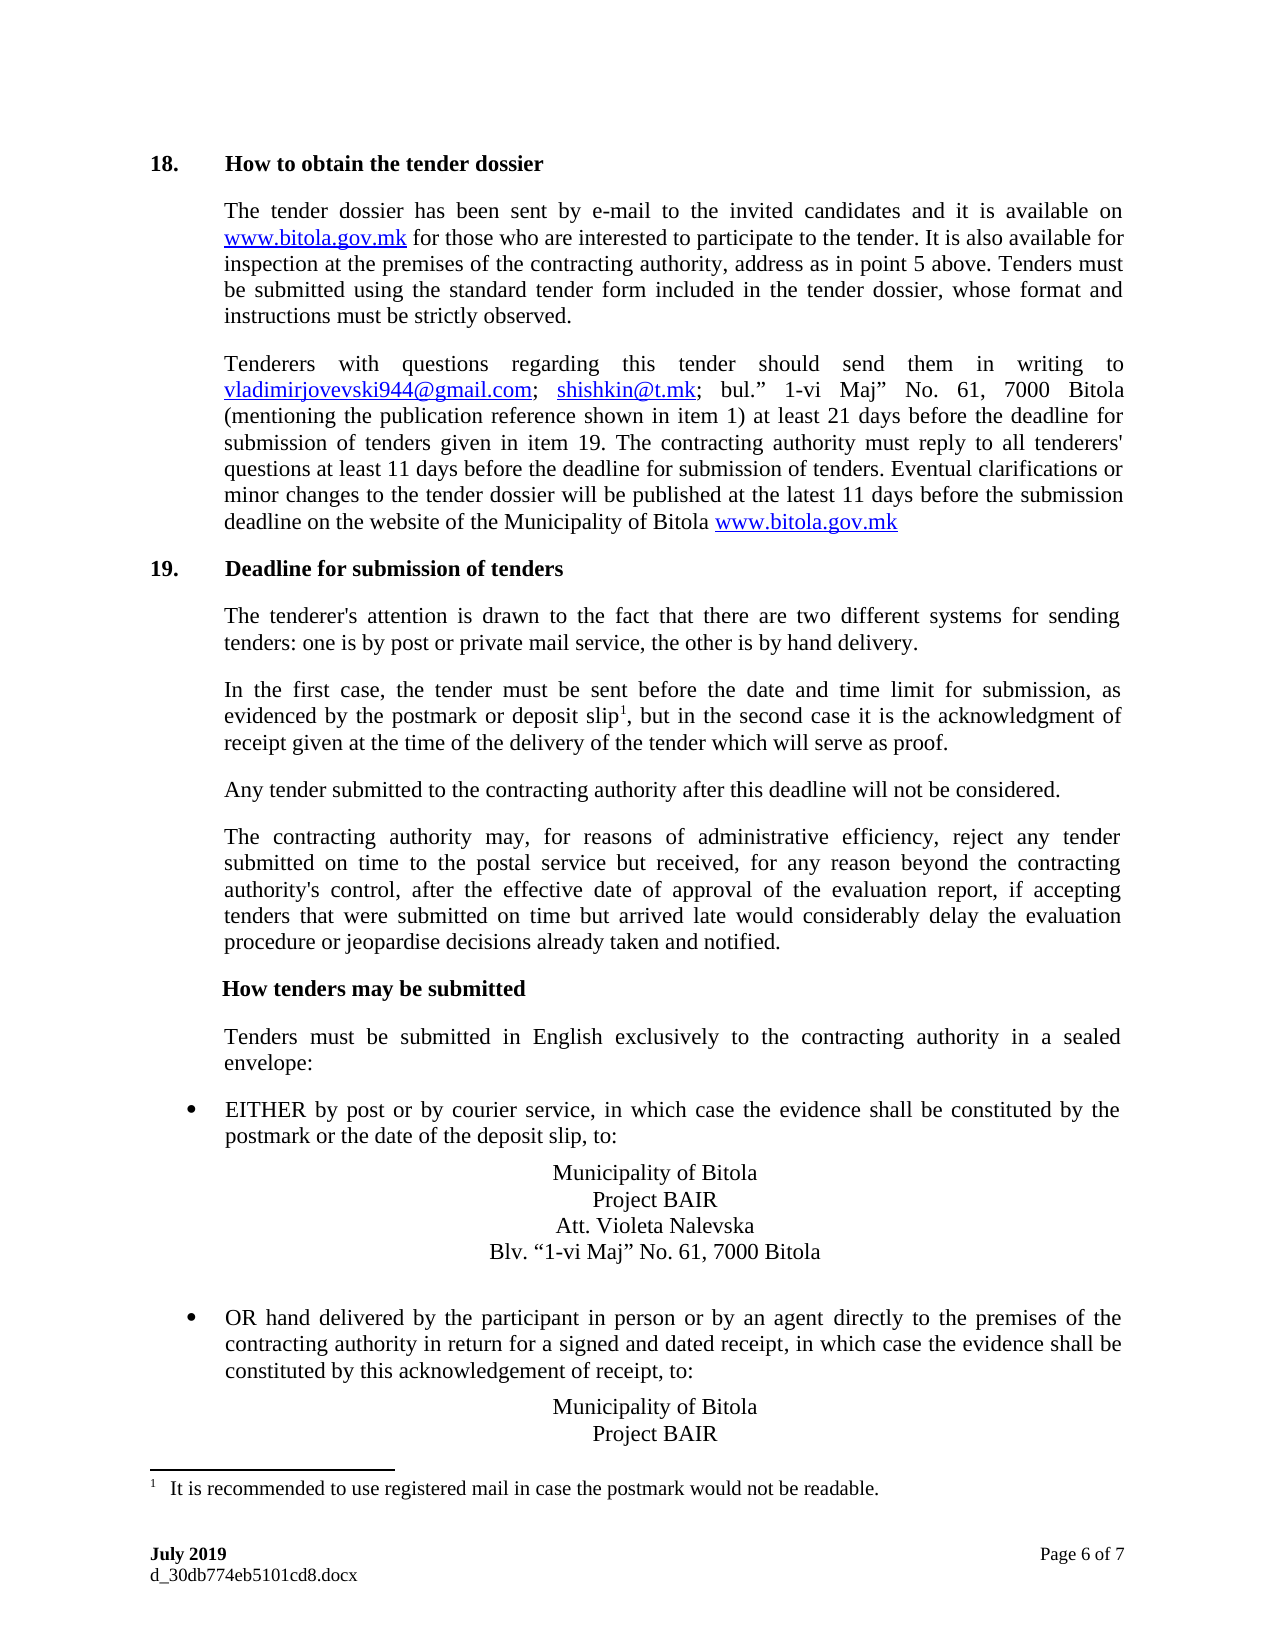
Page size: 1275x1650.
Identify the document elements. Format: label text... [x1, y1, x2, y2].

text The tenderer's attention is drawn to the fact that there are two different systems for sending tenders: one is by post or private mail service, the other is by hand delivery. [224, 602, 1122, 655]
list EITHER by post or by courier service, in which case the evidence shall be constituted by the postmark or the date of the deposit slip, to: [187, 1096, 1122, 1149]
text Project BAIR [187, 1186, 1122, 1212]
text The tender dossier has been sent by e-mail to the invited candidates and it is available on www.bitola.gov.mk for those who are interested to participate to the tender. It is also available for inspection at the premises of the contracting authority, address as in point 5 above. Tenders must be submitted using the standard tender form included in the tender dossier, whose format and instructions must be strictly observed. [224, 197, 1125, 329]
text Blv. “1-vi Maj” No. 61, 7000 Bitola [187, 1238, 1122, 1293]
text The contracting authority may, for reasons of administrative efficiency, reject any tender submitted on time to the postal service but received, for any reason beyond the contracting authority's control, after the effective date of approval of the evaluation report, if accepting tenders that were submitted on time but arrived late would considerably delay the evaluation procedure or jeopardise decisions already taken and notified. [224, 823, 1122, 955]
text Tenders must be submitted in English exclusively to the contracting authority in a sealed envelope: [224, 1023, 1122, 1075]
text Project BAIR [187, 1420, 1122, 1446]
text Att. Violeta Nalevska [187, 1212, 1122, 1238]
text How tenders may be submitted [187, 976, 1122, 1002]
text Any tender submitted to the contracting authority after this deadline will not be considered. [224, 776, 1125, 802]
text Municipality of Bitola [187, 1393, 1122, 1420]
text Tenderers with questions regarding this tender should send them in writing to vladimirjovevski944@gmail.com; shishkin@t.mk; bul.” 1-vi Maj” No. 61, 7000 Bitola (mentioning the publication reference shown in item 1) at least 21 days before the deadline for submission of tenders given in item 19. The contracting authority must reply to all tenderers' questions at least 11 days before the deadline for submission of tenders. Eventual clarifications or minor changes to the tender dossier will be published at the latest 11 days before the submission deadline on the website of the Municipality of Bitola www.bitola.gov.mk [224, 350, 1125, 534]
list OR hand delivered by the participant in person or by an agent directly to the premises of the contracting authority in return for a signed and dated receipt, in which case the evidence shall be constituted by this acknowledgement of receipt, to: [187, 1304, 1122, 1383]
text In the first case, the tender must be sent before the date and time limit for submission, as evidenced by the postmark or deposit slip, but in the second case it is the acknowledgment of receipt given at the time of the delivery of the tender which will serve as proof. [224, 676, 1122, 755]
subtitle How to obtain the tender dossier [150, 150, 1125, 176]
text Municipality of Bitola [187, 1159, 1122, 1186]
subtitle Deadline for submission of tenders [150, 555, 1125, 581]
